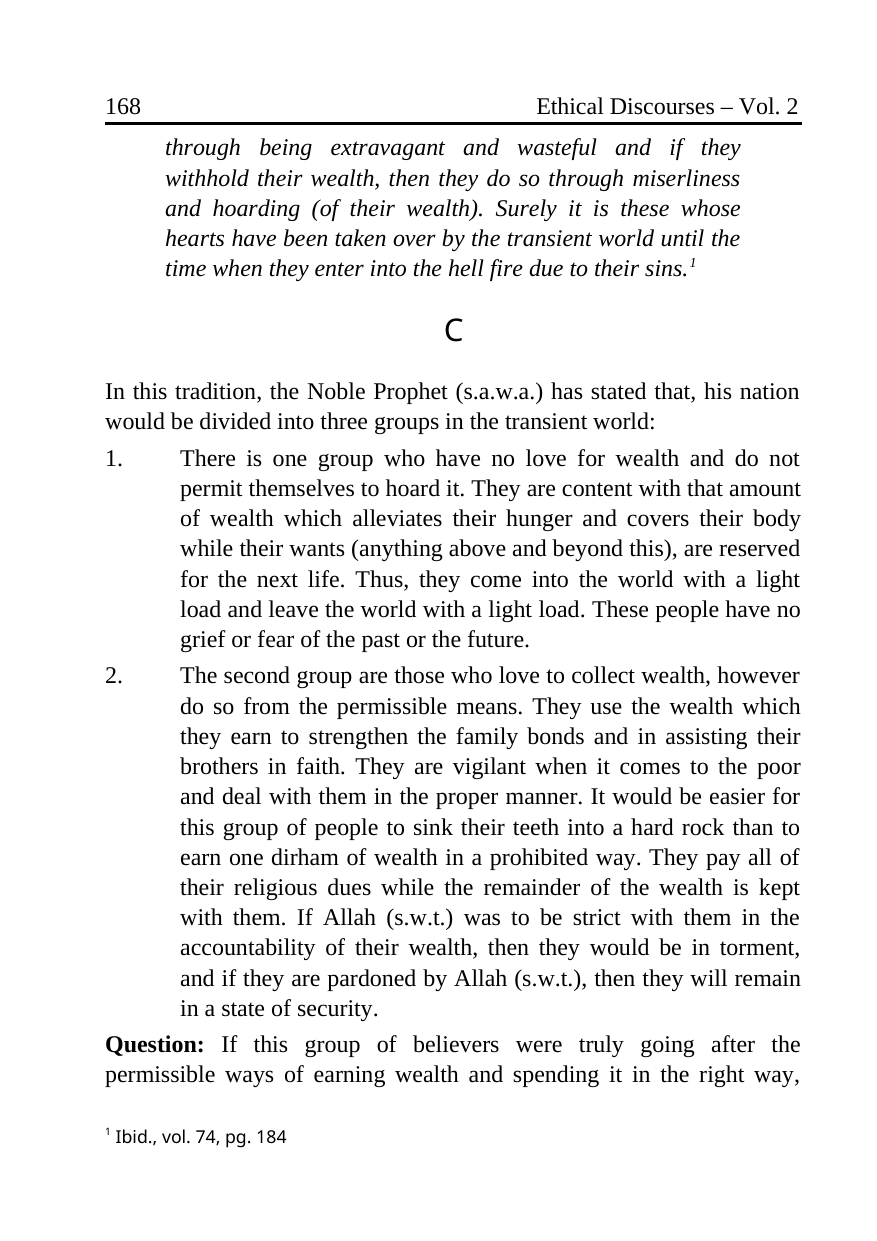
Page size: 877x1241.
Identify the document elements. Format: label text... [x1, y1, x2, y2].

text 1. There is one group who have no love for wealth and do not permit themselves to hoard it. They are content with that amount of wealth which alleviates their hunger and covers their body while their wants (anything above and beyond this), are reserved for the next life. Thus, they come into the world with a light load and leave the world with a light load. These people have no grief or fear of the past or the future. [105, 442, 802, 653]
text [105, 1028, 802, 1089]
text C [105, 308, 802, 350]
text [165, 132, 742, 283]
text 2. The second group are those who love to collect wealth, however do so from the permissible means. They use the wealth which they earn to strengthen the family bonds and in assisting their brothers in faith. They are vigilant when it comes to the poor and deal with them in the proper manner. It would be easier for this group of people to sink their teeth into a hard rock than to earn one dirham of wealth in a prohibited way. They pay all of their religious dues while the remainder of the wealth is kept with them. If Allah (s.w.t.) was to be strict with them in the accountability of their wealth, then they would be in torment, and if they are pardoned by Allah (s.w.t.), then they will remain in a state of security. [105, 660, 802, 1022]
text In this tradition, the Noble Prophet (s.a.w.a.) has stated that, his nation would be divided into three groups in the transient world: [105, 375, 802, 436]
